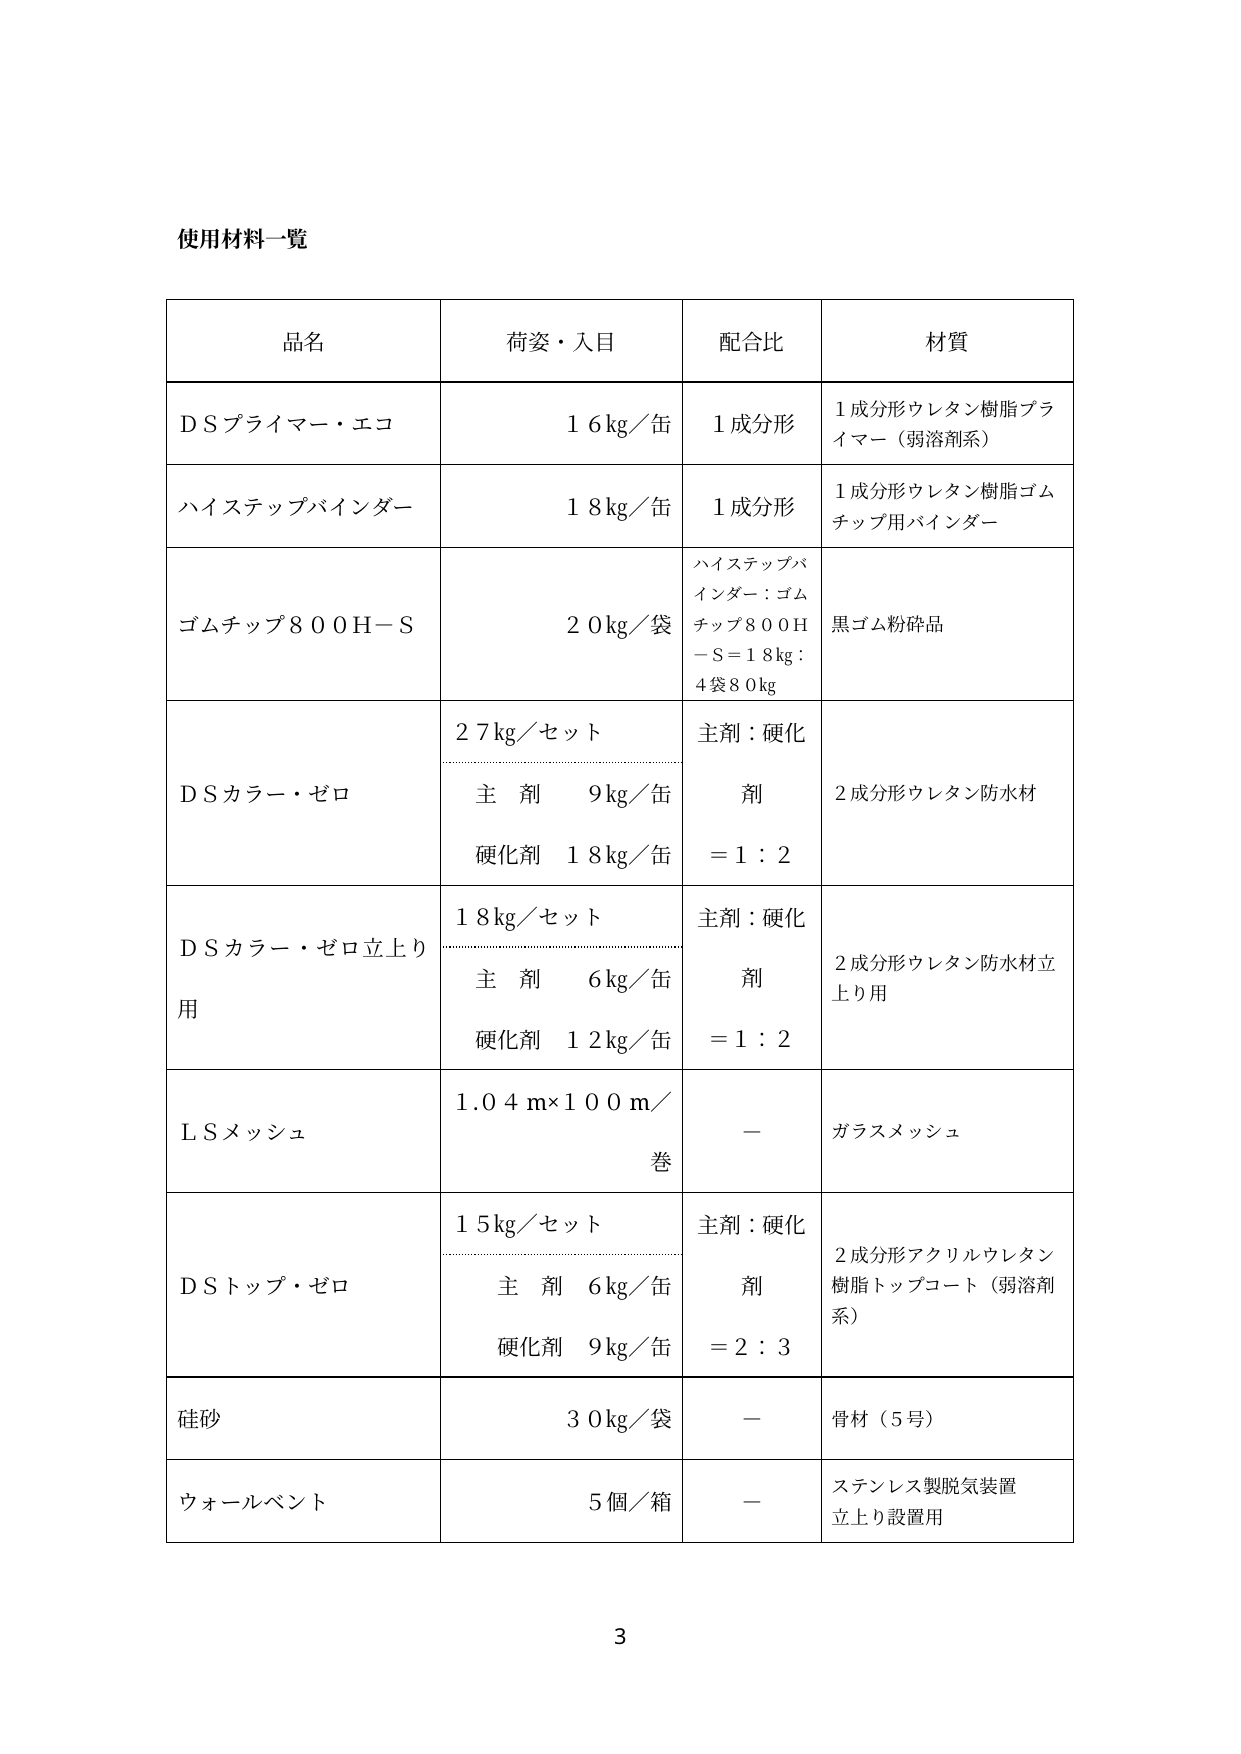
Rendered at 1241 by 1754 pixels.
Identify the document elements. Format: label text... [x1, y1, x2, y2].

table_cell 主剤：硬化剤 ＝１：２ [683, 701, 821, 884]
table_cell １成分形 [683, 383, 821, 464]
table_cell １８㎏／セット [441, 886, 682, 946]
table_cell １６㎏／缶 [441, 383, 682, 464]
table_cell １成分形ウレタン樹脂ゴムチップ用バインダー [822, 465, 1073, 547]
table_cell ２成分形アクリルウレタン樹脂トップコート（弱溶剤系） [822, 1193, 1073, 1376]
table_cell 骨材（５号） [822, 1378, 1073, 1459]
table_cell ２０㎏／袋 [441, 548, 682, 700]
table_header 配合比 [683, 300, 821, 381]
table_cell 主剤：硬化剤 ＝１：２ [683, 886, 821, 1069]
table_cell ３０㎏／袋 [441, 1378, 682, 1459]
text 使用材料一覧 [177, 207, 1063, 268]
table_cell ２７㎏／セット [441, 701, 682, 762]
table_cell ゴムチップ８００Ｈ－Ｓ [167, 548, 440, 700]
table_cell ５個／箱 [441, 1460, 682, 1542]
table_cell ＤＳカラー・ゼロ立上り用 [167, 886, 440, 1069]
table_cell １５㎏／セット [441, 1193, 682, 1254]
table_cell １８㎏／缶 [441, 465, 682, 547]
table_cell － [683, 1460, 821, 1542]
table_cell － [683, 1378, 821, 1459]
table_cell １成分形ウレタン樹脂プライマー（弱溶剤系） [822, 383, 1073, 464]
table_header 荷姿・入目 [441, 300, 682, 381]
table_header 材質 [822, 300, 1073, 381]
table_cell ＬＳメッシュ [167, 1070, 440, 1192]
table_cell ガラスメッシュ [822, 1070, 1073, 1192]
table_cell ステンレス製脱気装置 立上り設置用 [822, 1460, 1073, 1542]
table_cell ウォールベント [167, 1460, 440, 1542]
table_cell ＤＳプライマー・エコ [167, 383, 440, 464]
table_cell １.０４m×１００m／巻 [441, 1070, 682, 1192]
table_cell 主剤：硬化剤 ＝２：３ [683, 1193, 821, 1376]
table_cell ２成分形ウレタン防水材 [822, 701, 1073, 884]
table_cell ＤＳトップ・ゼロ [167, 1193, 440, 1376]
table_cell ハイステップバインダー：ゴムチップ８００Ｈ－Ｓ＝１８㎏：４袋８０㎏ [683, 548, 821, 700]
table_cell 主 剤 ９㎏／缶 硬化剤 １８㎏／缶 [441, 762, 682, 884]
table_cell ハイステップバインダー [167, 465, 440, 547]
table_header 品名 [167, 300, 440, 381]
table_cell 黒ゴム粉砕品 [822, 548, 1073, 700]
table_cell 主 剤 ６㎏／缶 硬化剤 １２㎏／缶 [441, 946, 682, 1069]
table_cell ２成分形ウレタン防水材立上り用 [822, 886, 1073, 1069]
table_cell － [683, 1070, 821, 1192]
table_cell ＤＳカラー・ゼロ [167, 701, 440, 884]
table_cell 主 剤 ６㎏／缶 硬化剤 ９㎏／缶 [441, 1254, 682, 1376]
table_cell １成分形 [683, 465, 821, 547]
table_cell 硅砂 [167, 1378, 440, 1459]
